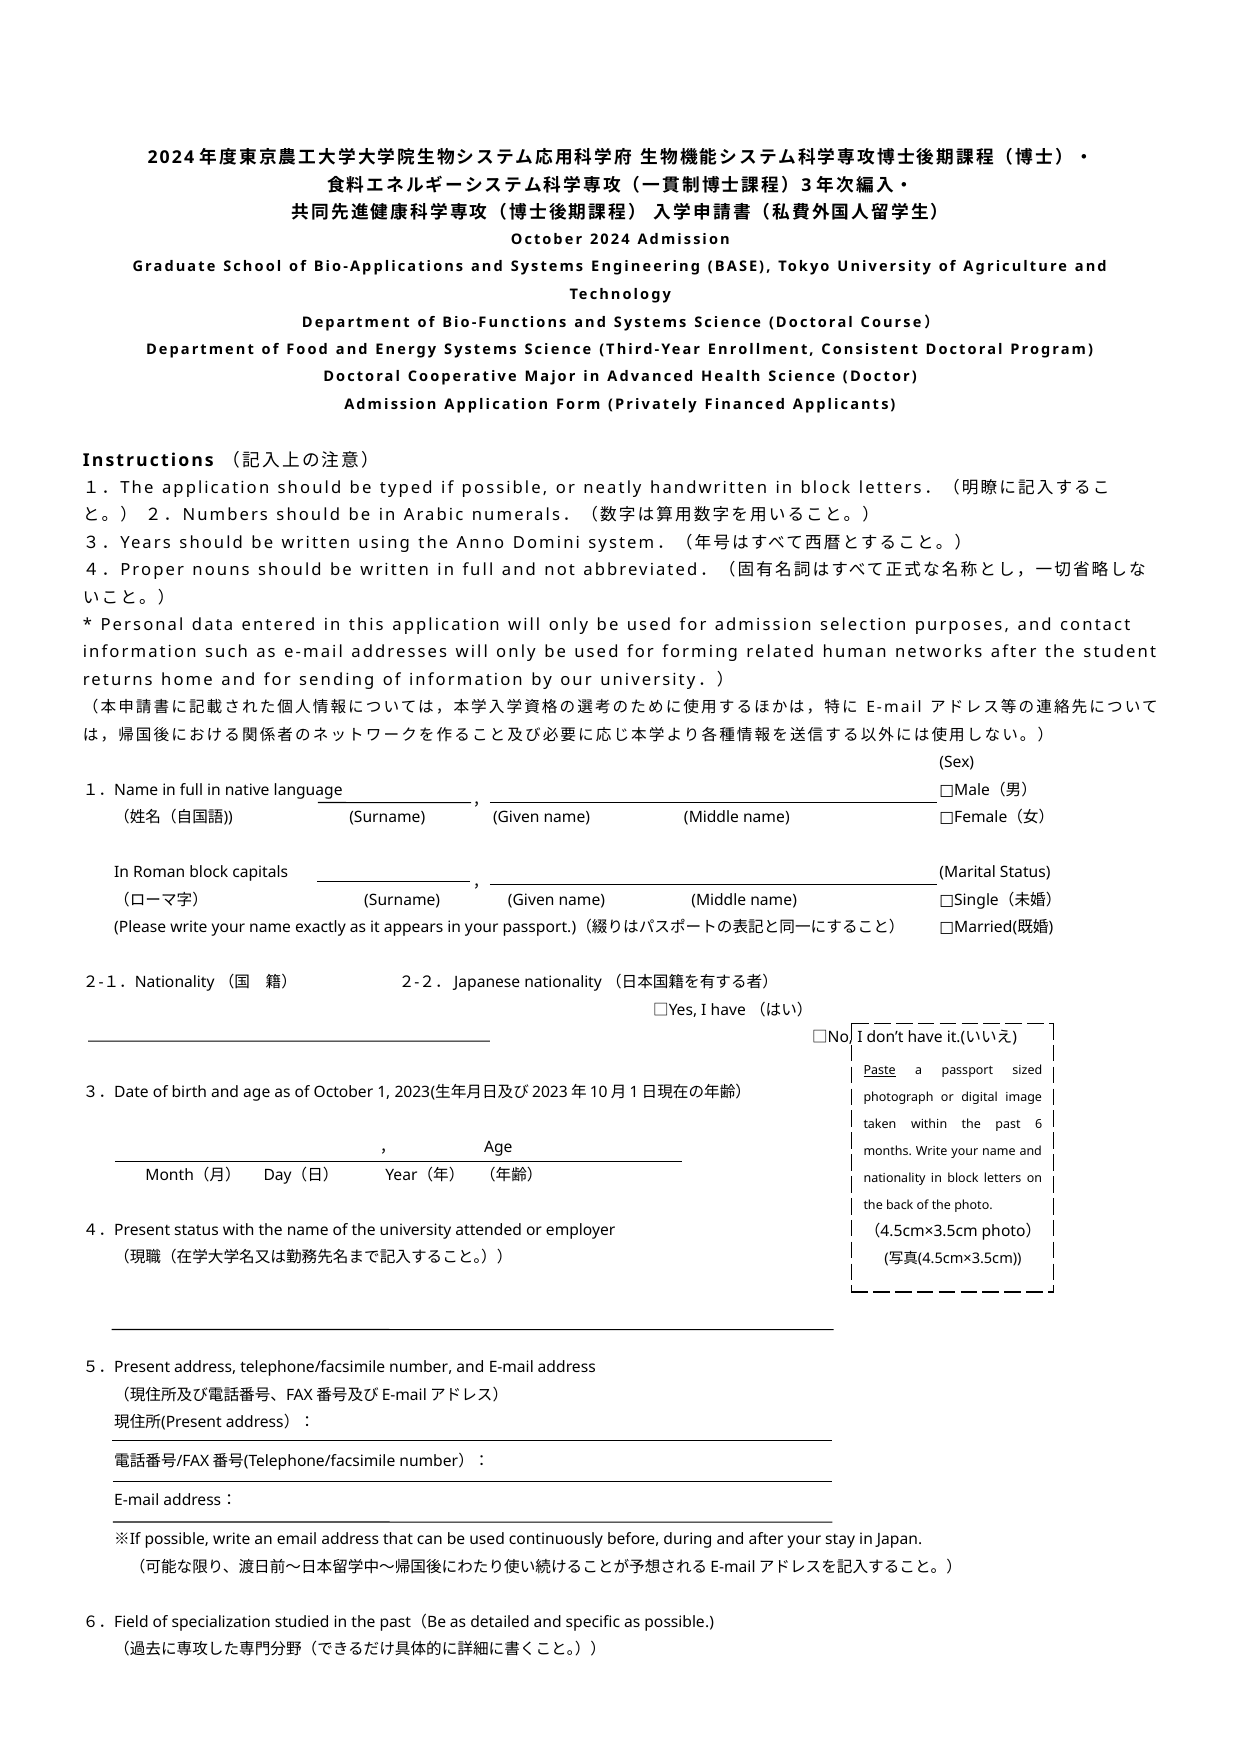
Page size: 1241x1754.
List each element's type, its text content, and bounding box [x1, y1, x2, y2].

text （ローマ字） (Surname) (Given name) (Middle name) □Single（未婚） [83, 885, 1157, 912]
text Department of Food and Energy Systems Science (Third-Year Enrollment, Consistent Doctoral Program) [83, 335, 1157, 362]
text Month（月） Day（日） Year（年） （年齢） [83, 1160, 1157, 1187]
text 電話番号/FAX番号(Telephone/facsimile number）： [83, 1446, 1157, 1474]
text 食料エネルギーシステム科学専攻（一貫制博士課程）3年次編入・ [83, 170, 1157, 197]
text Admission Application Form (Privately Financed Applicants) [83, 390, 1157, 417]
text ４．Proper nouns should be written in full and not abbreviated．（固有名詞はすべて正式な名称とし，一切省略しないこと。） [83, 555, 1157, 610]
text ６．Field of specialization studied in the past（Be as detailed and specific as possible.) [83, 1606, 1157, 1634]
text Graduate School of Bio-Applications and Systems Engineering (BASE), Tokyo University of Agriculture and Technology [83, 252, 1157, 307]
text 2024年度東京農工大学大学院生物システム応用科学府 生物機能システム科学専攻博士後期課程（博士）・ [83, 142, 1157, 170]
text ５．Present address, telephone/facsimile number, and E-mail address [83, 1352, 1157, 1380]
text （姓名（自国語)) (Surname) (Given name) (Middle name) □Female（女） [83, 802, 1157, 830]
text ２-１．Nationality （国 籍） ２-２． Japanese nationality （日本国籍を有する者） [83, 967, 1157, 995]
text （現住所及び電話番号、FAX番号及びE-mailアドレス） [83, 1380, 1157, 1407]
text 現住所(Present address）： [83, 1407, 1157, 1435]
text October 2024 Admission [83, 225, 1157, 252]
text (Sex) [83, 747, 1157, 775]
text （過去に専攻した専門分野（できるだけ具体的に詳細に書くこと｡）） [83, 1634, 1157, 1661]
text （可能な限り、渡日前～日本留学中～帰国後にわたり使い続けることが予想されるE-mailアドレスを記入すること。） [83, 1551, 1157, 1579]
text ３．Date of birth and age as of October 1, 2023(生年月日及び2023年10月1日現在の年齢） [83, 1077, 1157, 1105]
text E-mail address： [83, 1485, 1157, 1513]
text * Personal data entered in this application will only be used for admission selection purposes, and contact information such as e-mail addresses will only be used for forming related human networks after the student returns home and for sending of information by our university．） [83, 610, 1157, 692]
text （本申請書に記載された個人情報については，本学入学資格の選考のために使用するほかは，特に E-mail アドレス等の連絡先については，帰国後における関係者のネットワークを作ること及び必要に応じ本学より各種情報を送信する以外には使用しない。） [83, 692, 1157, 747]
text ※If possible, write an email address that can be used continuously before, during and after your stay in Japan. [83, 1524, 1157, 1551]
text (Please write your name exactly as it appears in your passport.)（綴りはパスポートの表記と同一にすること） □Married(既婚) [83, 912, 1157, 940]
text 共同先進健康科学専攻（博士後期課程） 入学申請書（私費外国人留学生） [83, 197, 1157, 225]
text ３．Years should be written using the Anno Domini system．（年号はすべて西暦とすること。） [83, 527, 1157, 555]
text Instructions （記入上の注意） [83, 445, 1157, 472]
text □No, I don’t have it.(いいえ) [83, 1022, 1157, 1050]
text Department of Bio-Functions and Systems Science (Doctoral Course） [83, 307, 1157, 335]
text （現職（在学大学名又は勤務先名まで記入すること｡）） [83, 1242, 1157, 1270]
text Doctoral Cooperative Major in Advanced Health Science (Doctor) [83, 362, 1157, 390]
text ， Age [83, 1132, 1157, 1160]
text □Yes, I have （はい） [83, 995, 1157, 1022]
text １．Name in full in native language □Male（男） [83, 775, 1157, 802]
text ４．Present status with the name of the university attended or employer [83, 1215, 1157, 1242]
text In Roman block capitals (Marital Status) [83, 857, 1157, 885]
text １．The application should be typed if possible, or neatly handwritten in block letters．（明瞭に記入すること。） ２．Numbers should be in Arabic numerals．（数字は算用数字を用いること。） [83, 472, 1157, 527]
